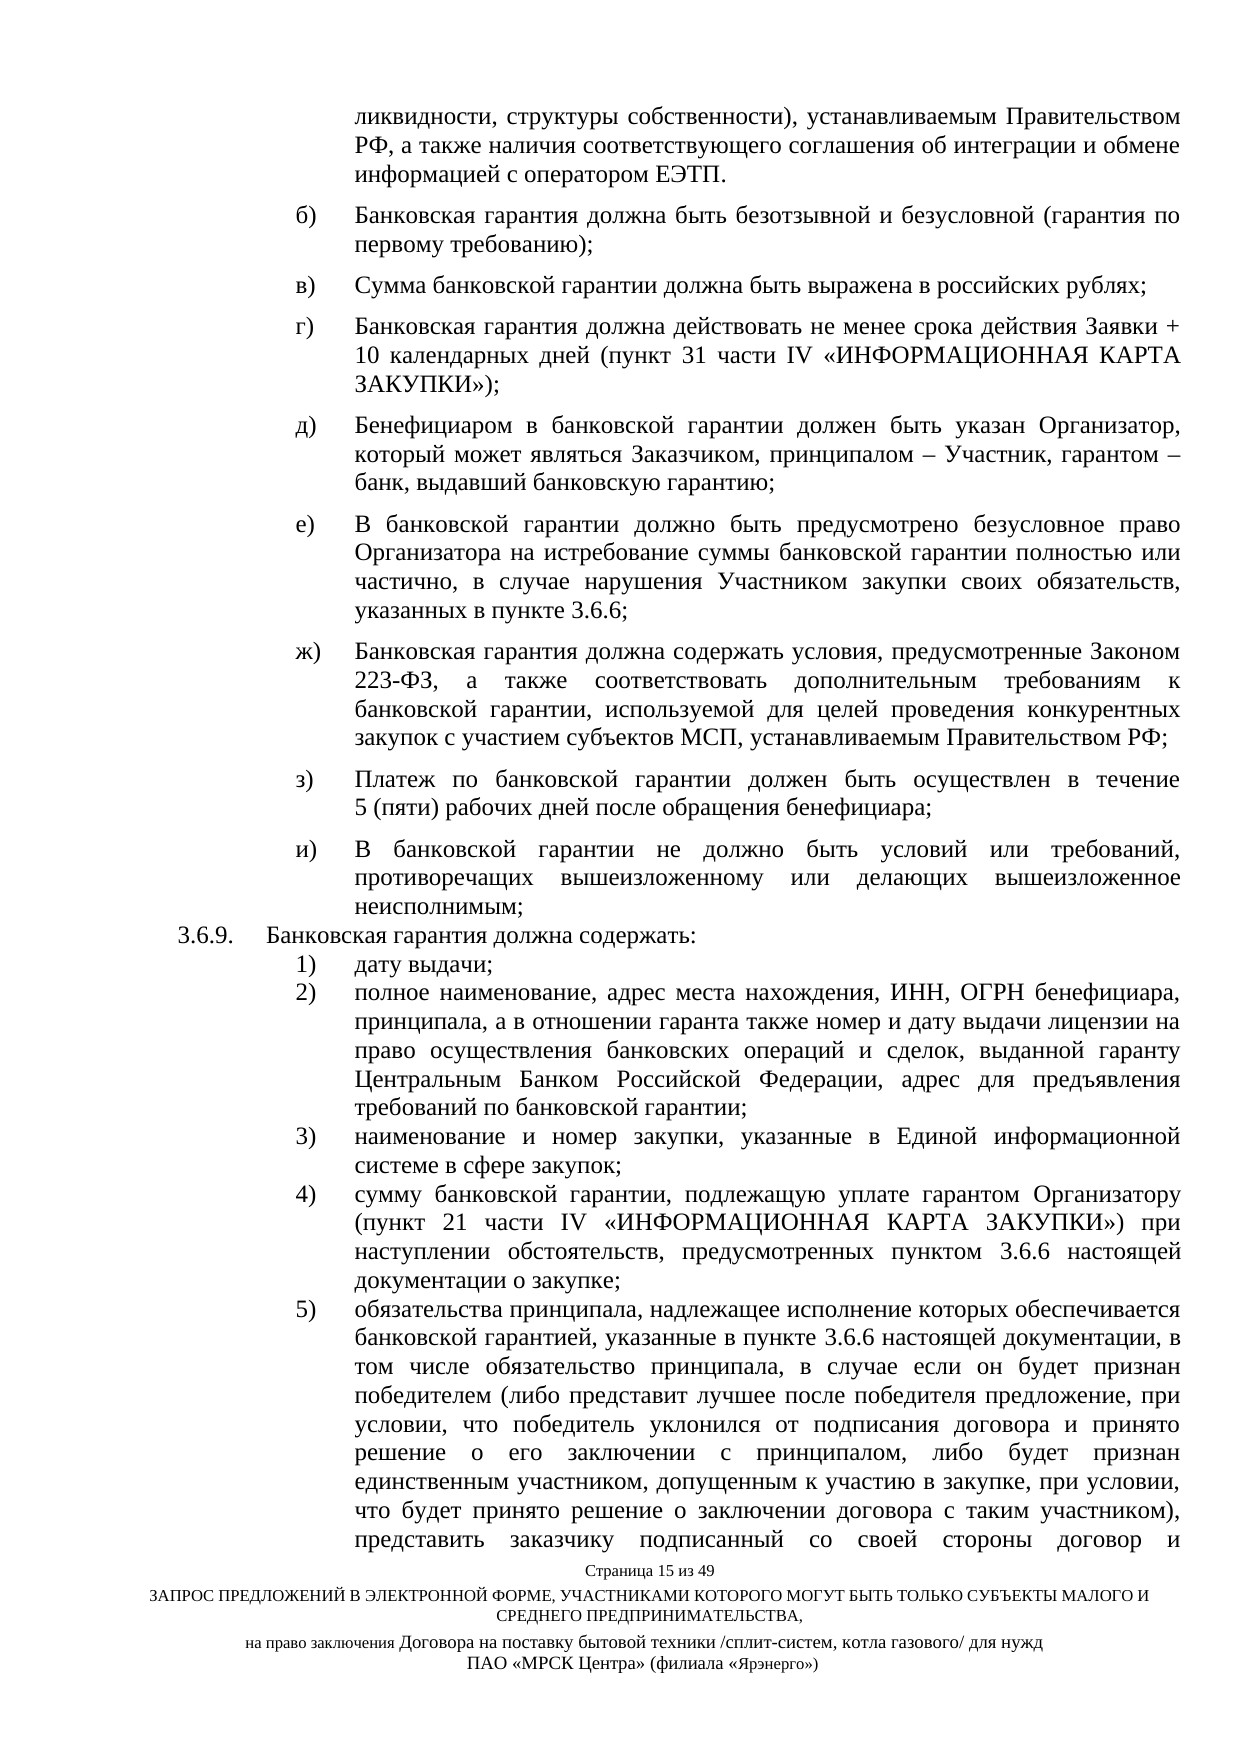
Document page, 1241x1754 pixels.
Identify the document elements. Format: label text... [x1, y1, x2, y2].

list Банковская гарантия должна содержать условия, предусмотренные Законом 223-ФЗ, а также соответствовать дополнительным требованиям к банковской гарантии, используемой для целей проведения конкурентных закупок с участием субъектов МСП, устанавливаемым Правительством РФ; [295, 636, 1181, 751]
list Банковская гарантия должна действовать не менее срока действия Заявки + 10 календарных дней (пункт 31 части IV «ИНФОРМАЦИОННАЯ КАРТА ЗАКУПКИ»); [295, 311, 1181, 397]
list полное наименование, адрес места нахождения, ИНН, ОГРН бенефициара, принципала, а в отношении гаранта также номер и дату выдачи лицензии на право осуществления банковских операций и сделок, выданной гаранту Центральным Банком Российской Федерации, адрес для предъявления требований по банковской гарантии; [295, 977, 1181, 1121]
list Платеж по банковской гарантии должен быть осуществлен в течение 5 (пяти) рабочих дней после обращения бенефициара; [295, 764, 1181, 821]
list дату выдачи; [295, 949, 1181, 977]
list Банковская гарантия должна быть безотзывной и безусловной (гарантия по первому требованию); [295, 200, 1181, 257]
list Бенефициаром в банковской гарантии должен быть указан Организатор, который может являться Заказчиком, принципалом – Участник, гарантом – банк, выдавший банковскую гарантию; [295, 410, 1181, 496]
list Сумма банковской гарантии должна быть выражена в российских рублях; [295, 270, 1181, 299]
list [295, 101, 1181, 187]
list сумму банковской гарантии, подлежащую уплате гарантом Организатору (пункт 21 части IV «ИНФОРМАЦИОННАЯ КАРТА ЗАКУПКИ») при наступлении обстоятельств, предусмотренных пунктом 3.6.6 настоящей документации о закупке; [295, 1179, 1181, 1294]
subtitle Банковская гарантия должна содержать: [118, 920, 1181, 949]
list В банковской гарантии должно быть предусмотрено безусловное право Организатора на истребование суммы банковской гарантии полностью или частично, в случае нарушения Участником закупки своих обязательств, указанных в пункте 3.6.6; [295, 509, 1181, 624]
list В банковской гарантии не должно быть условий или требований, противоречащих вышеизложенному или делающих вышеизложенное неисполнимым; [295, 834, 1181, 920]
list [295, 1294, 1181, 1552]
list наименование и номер закупки, указанные в Единой информационной системе в сфере закупок; [295, 1121, 1181, 1179]
